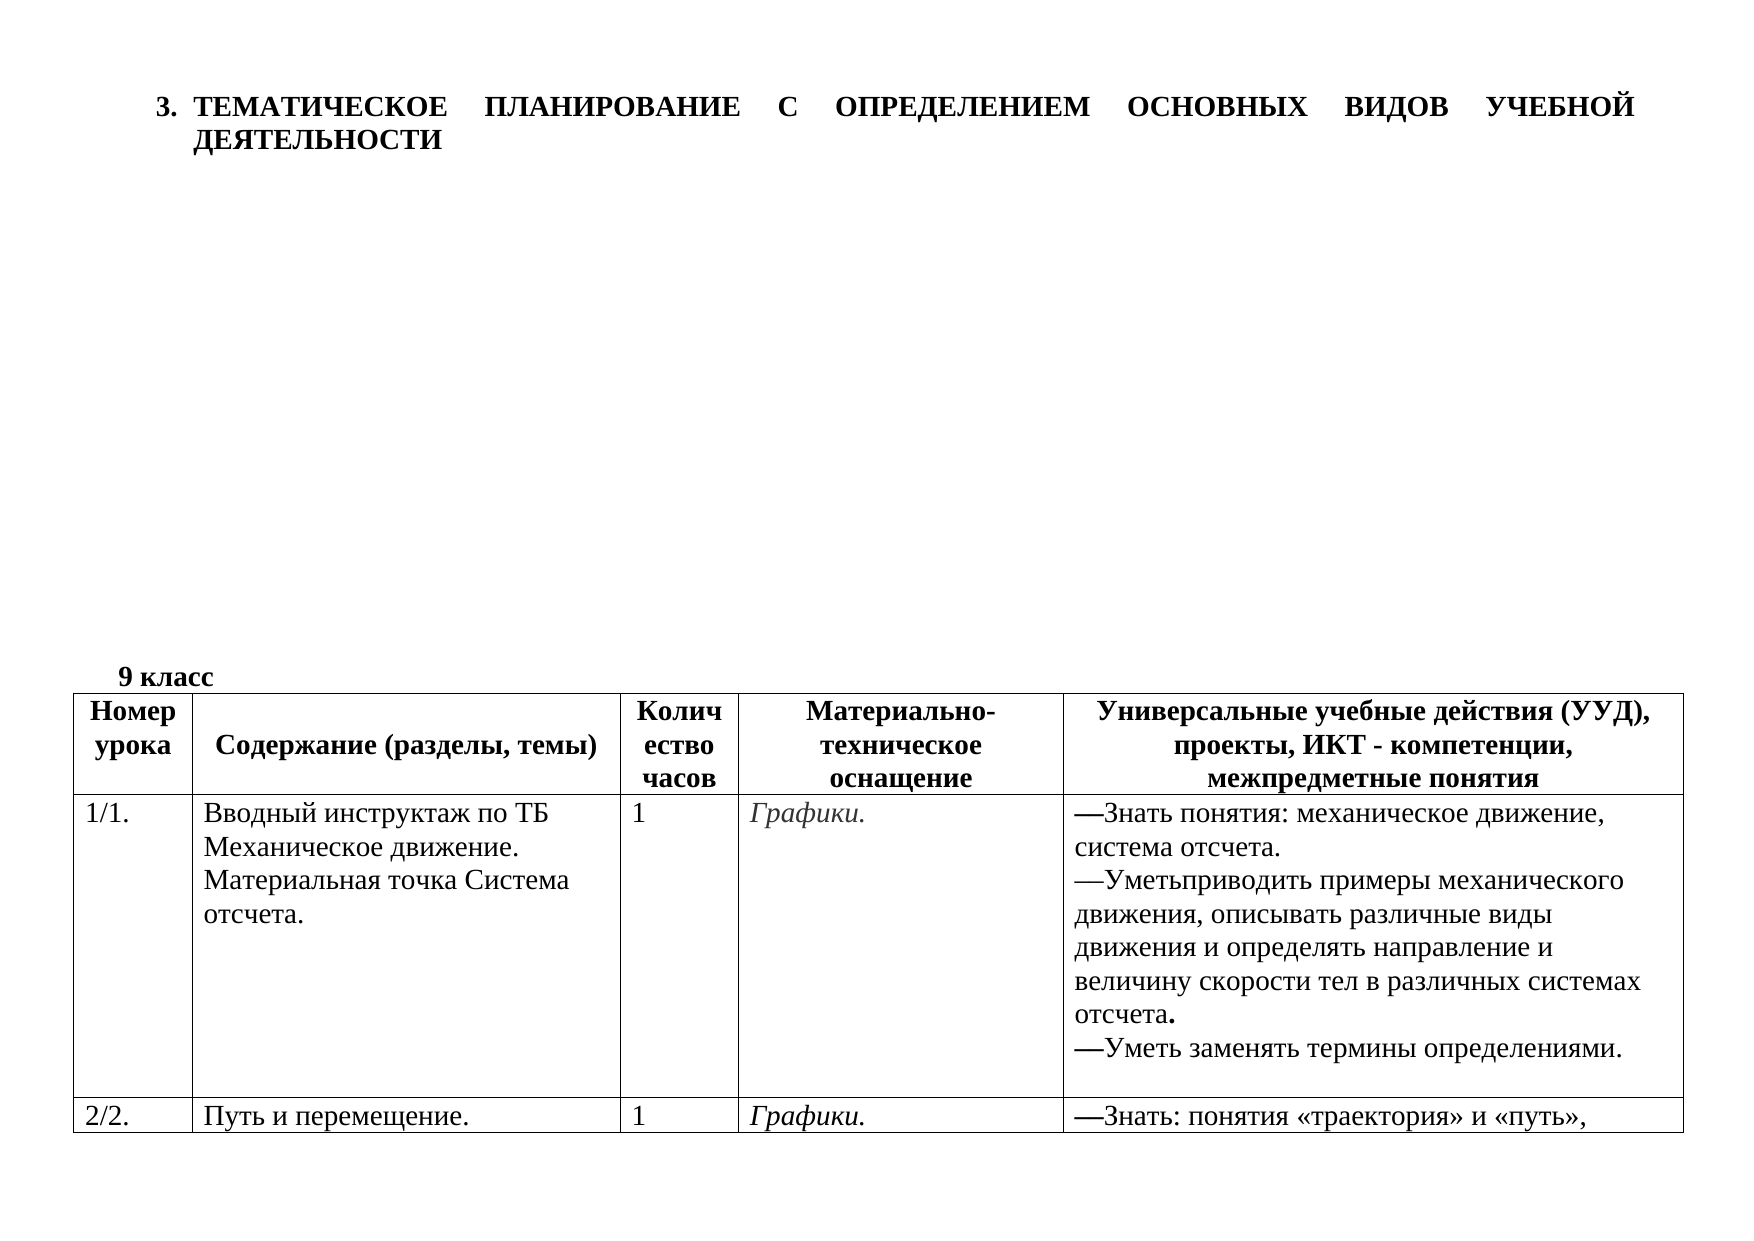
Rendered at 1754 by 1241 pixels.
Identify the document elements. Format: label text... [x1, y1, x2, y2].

table_header Материально-техническое оснащение [739, 694, 1063, 794]
table_cell Графики. [739, 795, 1063, 1097]
text 9 класс [118, 659, 1636, 692]
table_cell Графики. [739, 1098, 1063, 1132]
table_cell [193, 1098, 620, 1132]
table_cell 1 [621, 1098, 738, 1132]
table_cell 1/1. [74, 795, 192, 1097]
table_cell ––Знать понятия: механическое движение, система отсчета. ––Уметьприводить примеры механического движения, описывать различные виды движения и определять направление и величину скорости тел в различных системах отсчета. ––Уметь заменять термины определениями. [1064, 795, 1683, 1097]
table_cell 1 [621, 795, 738, 1097]
table_header Содержание (разделы, темы) [193, 694, 620, 794]
table_header Номер урока [74, 694, 192, 794]
table_cell 2/2. [74, 1098, 192, 1132]
list ТЕМАТИЧЕСКОЕ ПЛАНИРОВАНИЕ С ОПРЕДЕЛЕНИЕМ ОСНОВНЫХ ВИДОВ УЧЕБНОЙ ДЕЯТЕЛЬНОСТИ [156, 89, 1636, 156]
table_cell Вводный инструктаж по ТБ Механическое движение. Материальная точка Система отсчета. [193, 795, 620, 1097]
table_header Количество часов [621, 694, 738, 794]
table_header Универсальные учебные действия (УУД), проекты, ИКТ - компетенции, межпредметные понятия [1064, 694, 1683, 794]
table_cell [1064, 1098, 1683, 1132]
